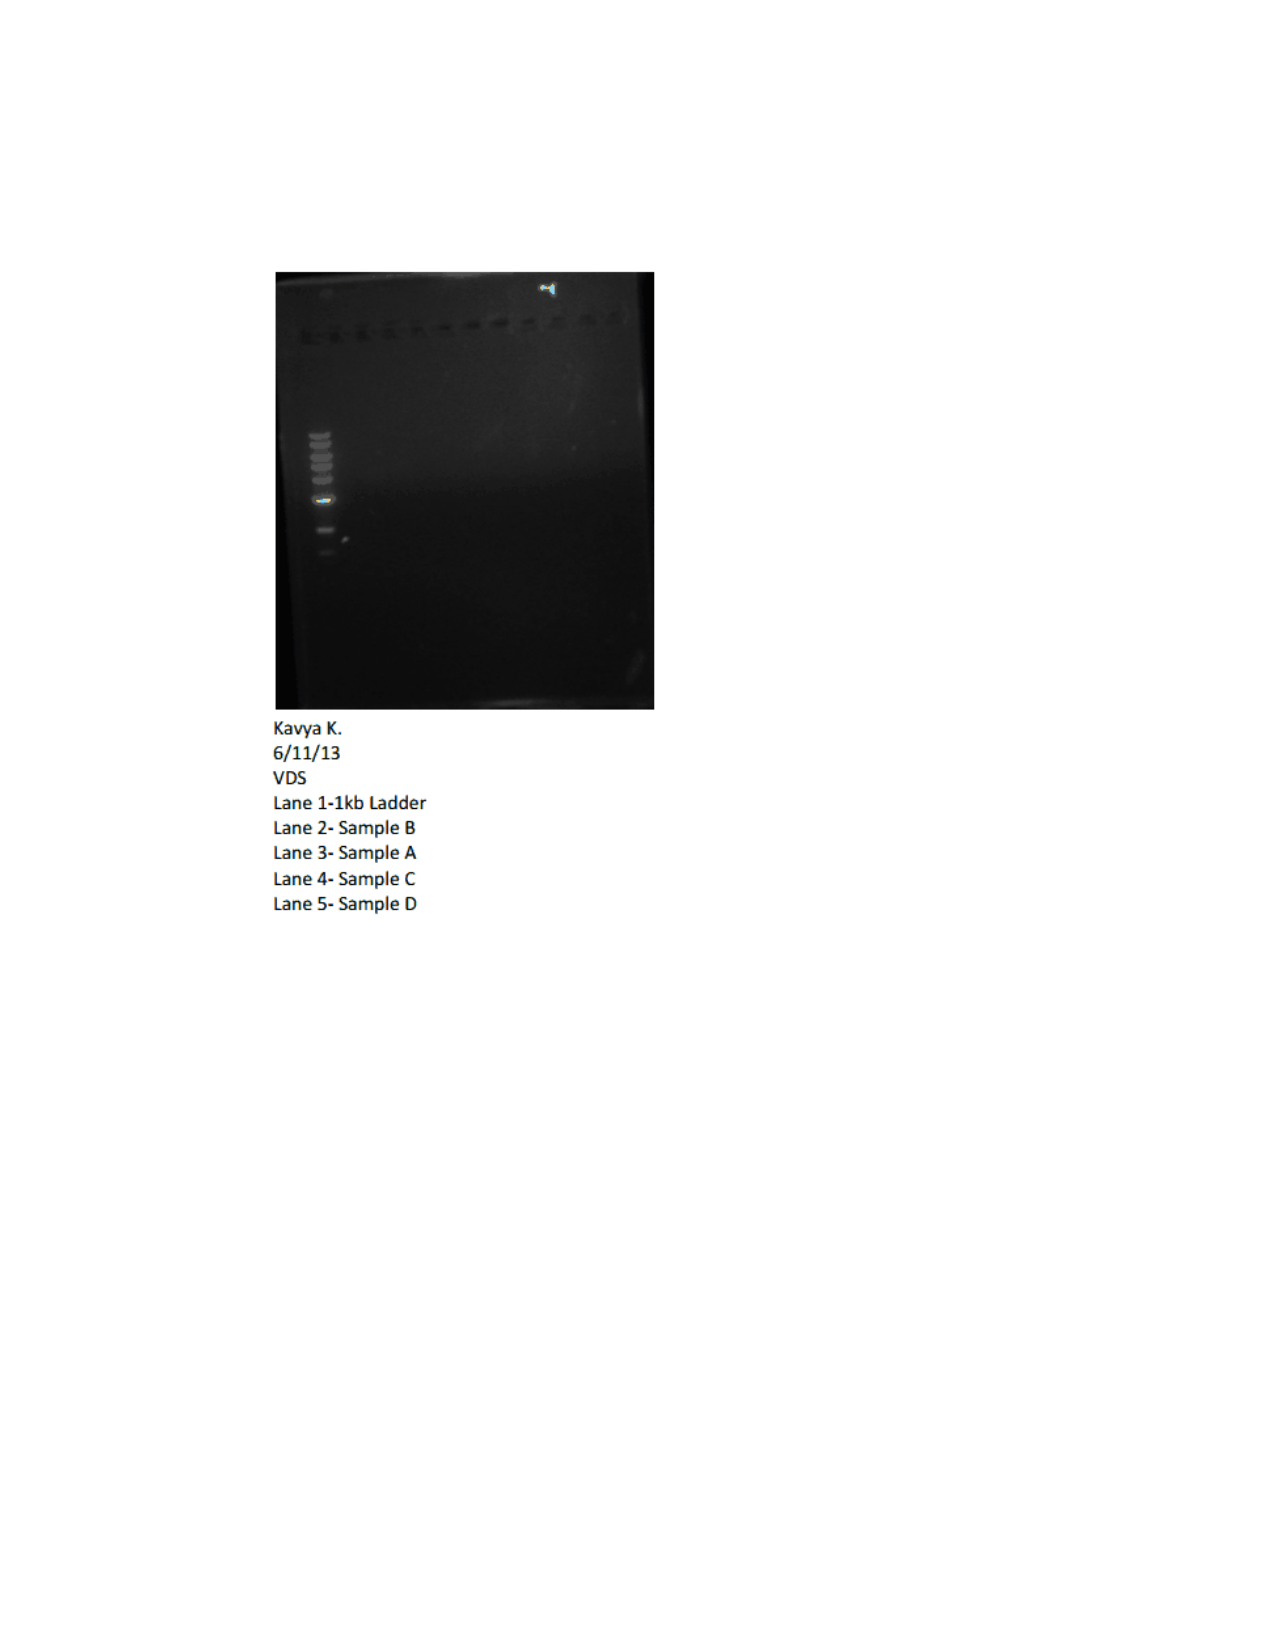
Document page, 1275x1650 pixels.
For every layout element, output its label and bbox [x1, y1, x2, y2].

picture [150, 150, 1198, 1501]
